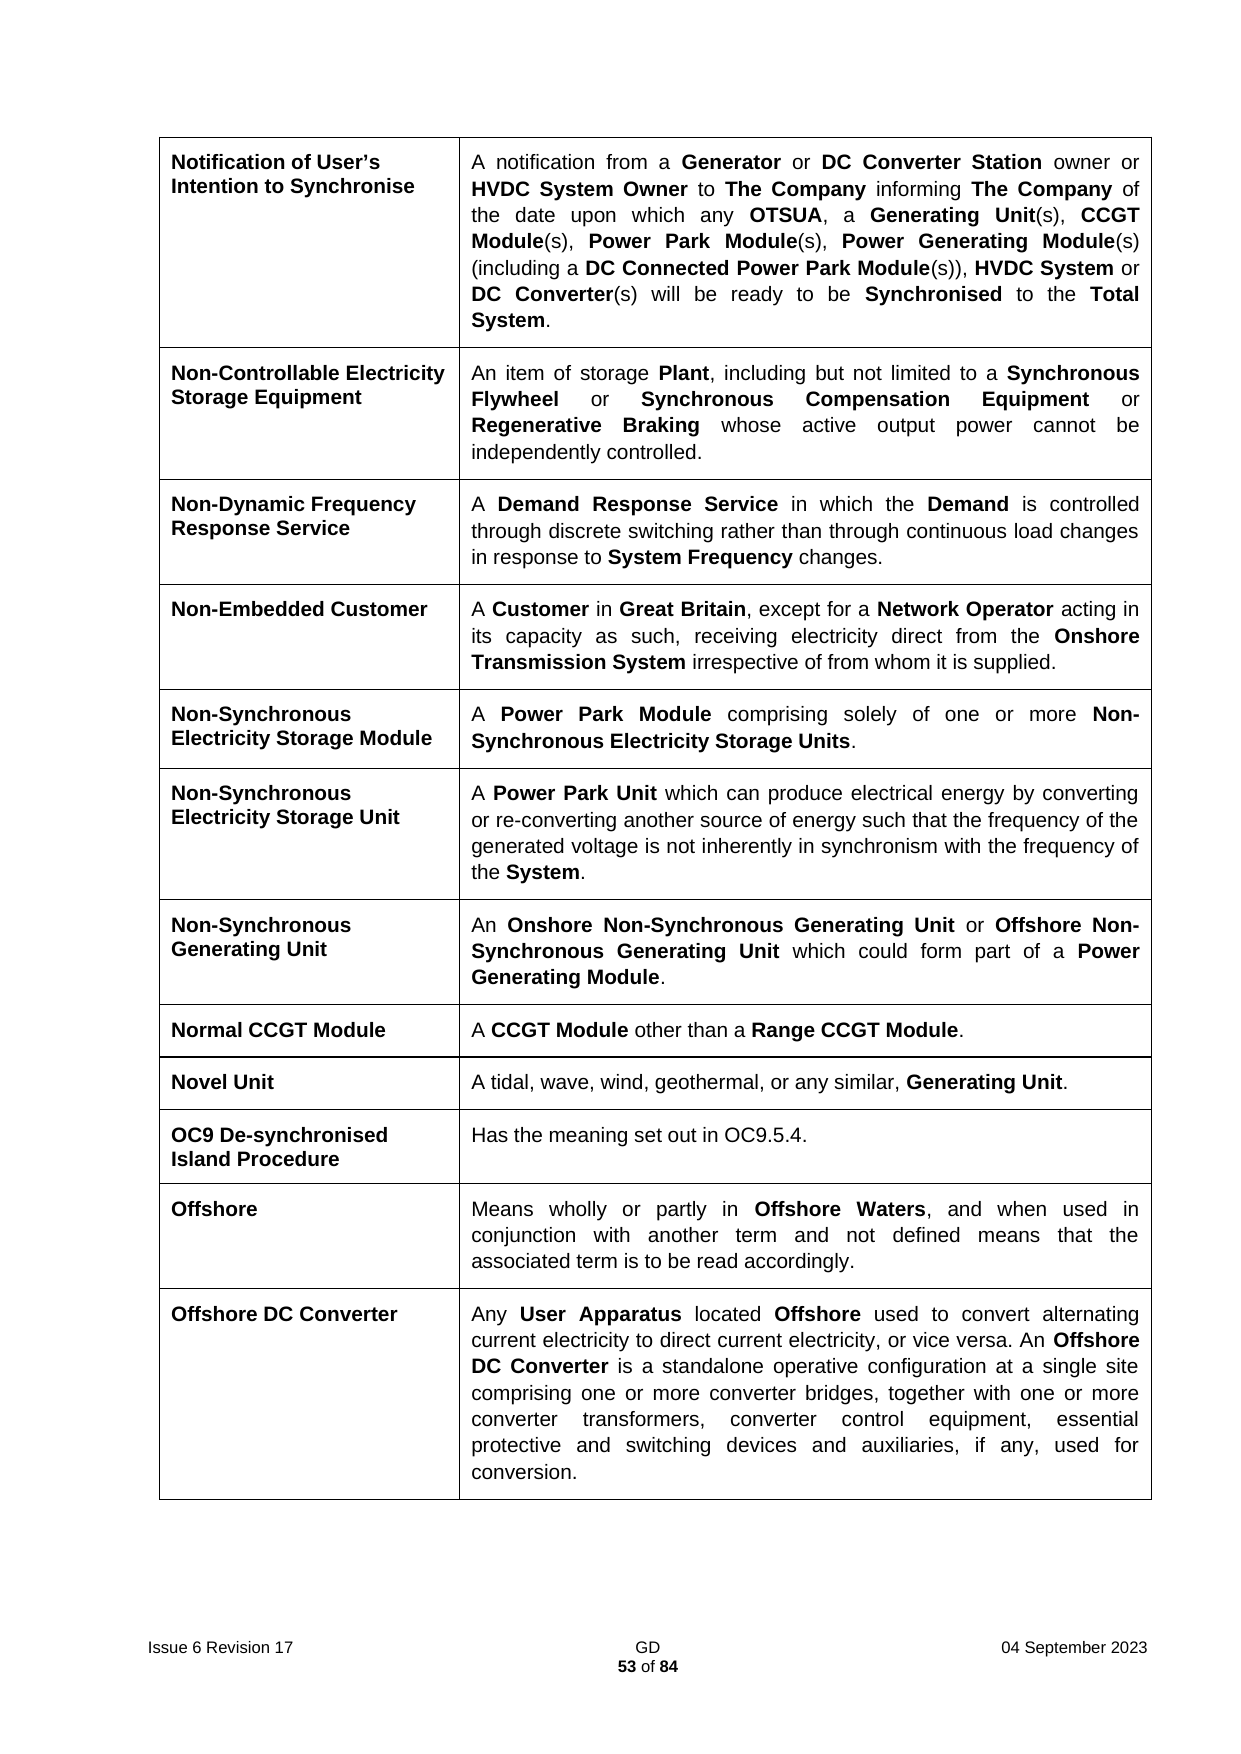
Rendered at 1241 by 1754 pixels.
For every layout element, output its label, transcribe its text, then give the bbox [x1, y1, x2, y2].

table_cell Has the meaning set out in OC9.5.4. [460, 1110, 1151, 1183]
table_cell Non-Controllable Electricity Storage Equipment [160, 348, 459, 478]
table_cell Notification of User’s Intention to Synchronise [160, 138, 459, 347]
table_cell Offshore [160, 1184, 459, 1288]
table_cell An item of storage Plant, including but not limited to a Synchronous Flywheel or Synchronous Compensation Equipment or Regenerative Braking whose active output power cannot be independently controlled. [460, 348, 1151, 478]
table_cell A tidal, wave, wind, geothermal, or any similar, Generating Unit. [460, 1058, 1151, 1109]
table_cell OC9 De-synchronised Island Procedure [160, 1110, 459, 1183]
table_cell Offshore DC Converter [160, 1289, 459, 1498]
table_cell Novel Unit [160, 1058, 459, 1109]
table_cell A CCGT Module other than a Range CCGT Module. [460, 1005, 1151, 1056]
table_cell A Power Park Module comprising solely of one or more Non-Synchronous Electricity Storage Units. [460, 690, 1151, 767]
table_cell Any User Apparatus located Offshore used to convert alternating current electricity to direct current electricity, or vice versa. An Offshore DC Converter is a standalone operative configuration at a single site comprising one or more converter bridges, together with one or more converter transformers, converter control equipment, essential protective and switching devices and auxiliaries, if any, used for conversion. [460, 1289, 1151, 1498]
table_cell Non-Embedded Customer [160, 585, 459, 689]
table_cell A Demand Response Service in which the Demand is controlled through discrete switching rather than through continuous load changes in response to System Frequency changes. [460, 480, 1151, 584]
table_cell Non-Synchronous Electricity Storage Unit [160, 769, 459, 899]
table_cell Non-Synchronous Electricity Storage Module [160, 690, 459, 767]
table_cell Normal CCGT Module [160, 1005, 459, 1056]
table_cell An Onshore Non-Synchronous Generating Unit or Offshore Non-Synchronous Generating Unit which could form part of a Power Generating Module. [460, 900, 1151, 1004]
table_cell Non-Synchronous Generating Unit [160, 900, 459, 1004]
table_cell A notification from a Generator or DC Converter Station owner or HVDC System Owner to The Company informing The Company of the date upon which any OTSUA, a Generating Unit(s), CCGT Module(s), Power Park Module(s), Power Generating Module(s) (including a DC Connected Power Park Module(s)), HVDC System or DC Converter(s) will be ready to be Synchronised to the Total System. [460, 138, 1151, 347]
table_cell Means wholly or partly in Offshore Waters, and when used in conjunction with another term and not defined means that the associated term is to be read accordingly. [460, 1184, 1151, 1288]
table_cell Non-Dynamic Frequency Response Service [160, 480, 459, 584]
table_cell A Customer in Great Britain, except for a Network Operator acting in its capacity as such, receiving electricity direct from the Onshore Transmission System irrespective of from whom it is supplied. [460, 585, 1151, 689]
table_cell A Power Park Unit which can produce electrical energy by converting or re-converting another source of energy such that the frequency of the generated voltage is not inherently in synchronism with the frequency of the System. [460, 769, 1151, 899]
